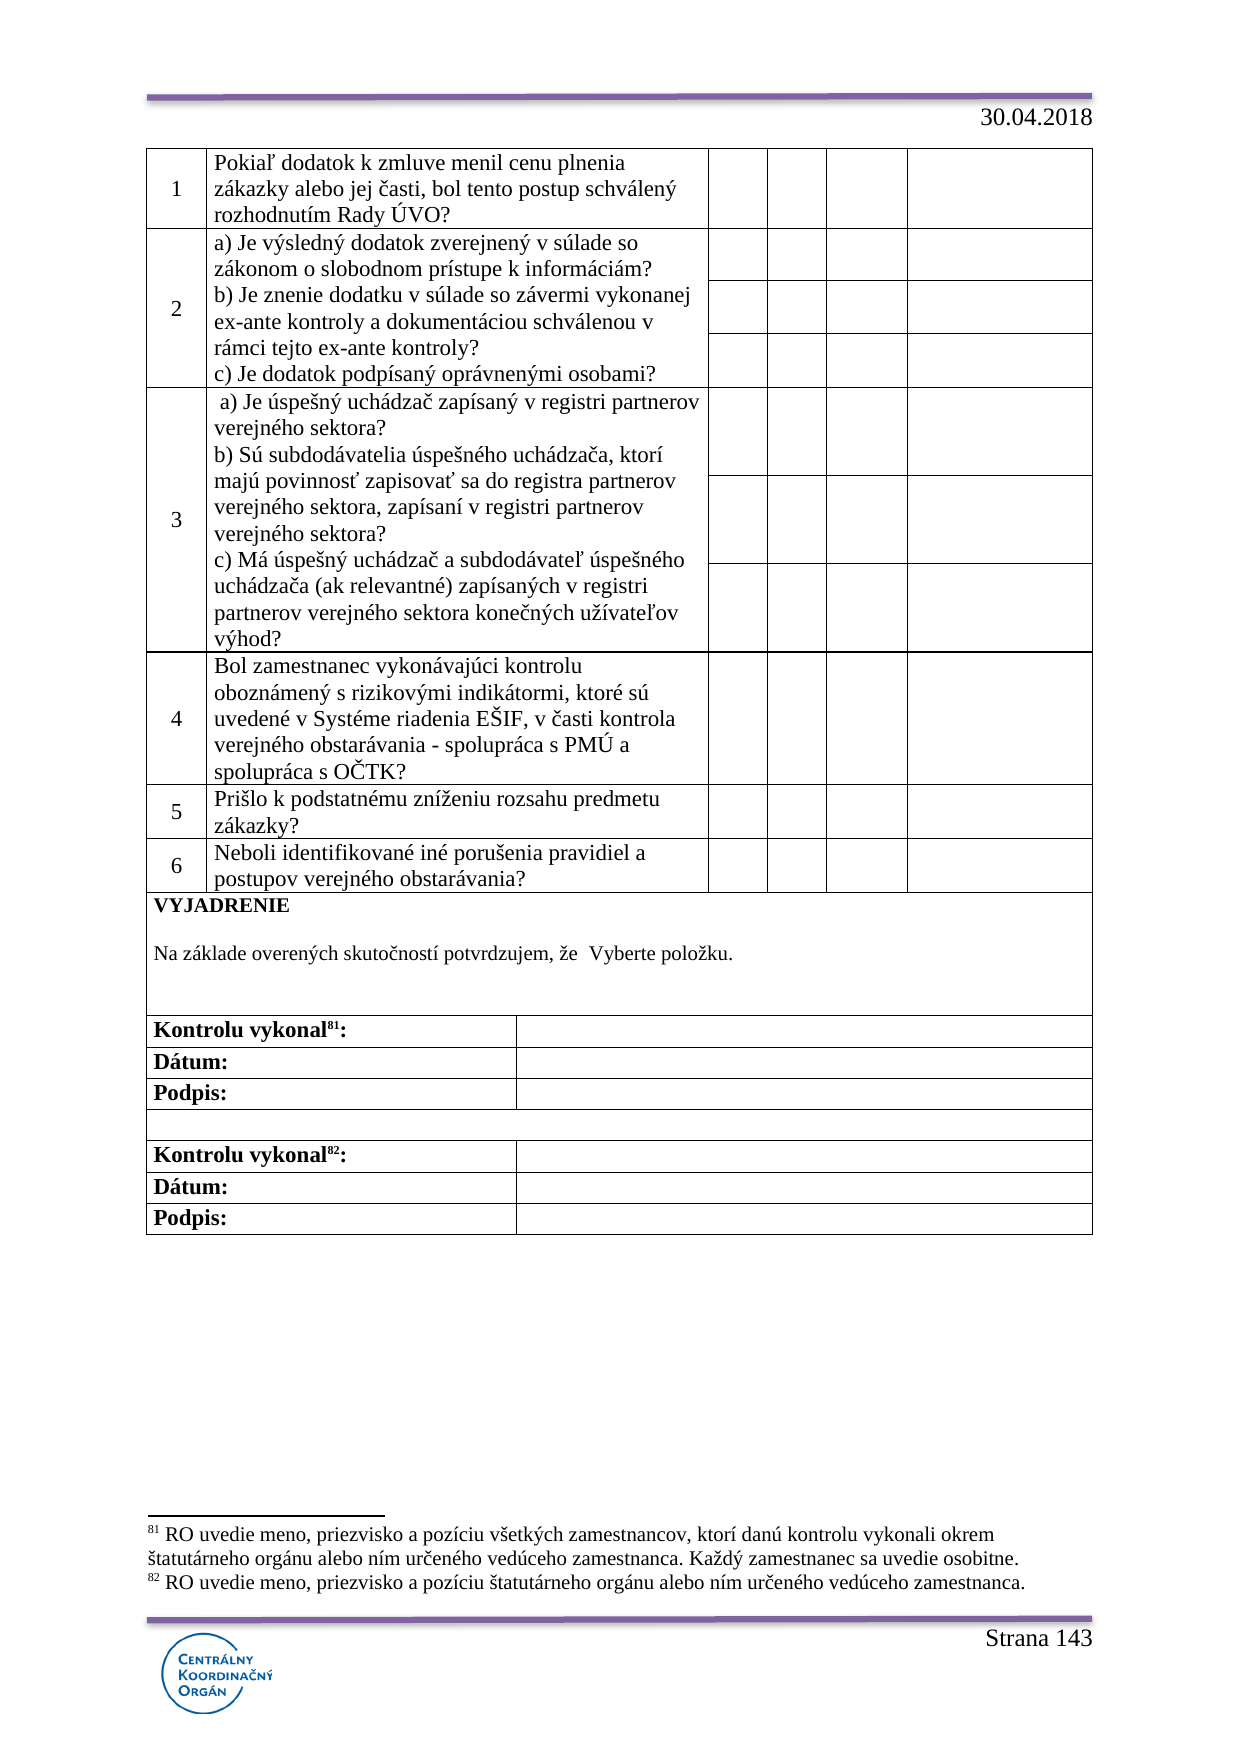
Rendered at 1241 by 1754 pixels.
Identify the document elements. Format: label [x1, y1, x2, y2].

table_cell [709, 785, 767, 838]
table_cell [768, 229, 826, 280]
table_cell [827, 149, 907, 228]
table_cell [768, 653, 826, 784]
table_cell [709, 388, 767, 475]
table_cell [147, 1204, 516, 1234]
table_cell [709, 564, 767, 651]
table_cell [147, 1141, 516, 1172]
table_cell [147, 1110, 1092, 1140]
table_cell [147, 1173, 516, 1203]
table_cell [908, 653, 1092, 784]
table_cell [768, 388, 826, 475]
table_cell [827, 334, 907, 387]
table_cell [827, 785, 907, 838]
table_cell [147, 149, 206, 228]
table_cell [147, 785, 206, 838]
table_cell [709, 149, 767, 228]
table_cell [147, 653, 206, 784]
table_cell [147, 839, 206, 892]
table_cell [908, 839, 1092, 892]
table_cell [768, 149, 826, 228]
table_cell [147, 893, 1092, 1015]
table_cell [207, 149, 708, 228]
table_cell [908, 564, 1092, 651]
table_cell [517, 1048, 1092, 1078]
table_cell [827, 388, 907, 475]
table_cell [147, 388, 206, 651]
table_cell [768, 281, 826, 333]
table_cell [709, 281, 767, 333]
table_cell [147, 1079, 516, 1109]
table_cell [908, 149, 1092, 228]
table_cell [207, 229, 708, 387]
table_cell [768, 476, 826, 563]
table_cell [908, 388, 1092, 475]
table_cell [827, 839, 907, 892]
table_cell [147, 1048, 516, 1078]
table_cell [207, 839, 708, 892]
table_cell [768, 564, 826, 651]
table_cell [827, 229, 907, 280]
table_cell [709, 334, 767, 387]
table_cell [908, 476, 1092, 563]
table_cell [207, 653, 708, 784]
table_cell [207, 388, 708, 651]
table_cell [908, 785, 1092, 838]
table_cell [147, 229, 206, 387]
picture [159, 1631, 272, 1713]
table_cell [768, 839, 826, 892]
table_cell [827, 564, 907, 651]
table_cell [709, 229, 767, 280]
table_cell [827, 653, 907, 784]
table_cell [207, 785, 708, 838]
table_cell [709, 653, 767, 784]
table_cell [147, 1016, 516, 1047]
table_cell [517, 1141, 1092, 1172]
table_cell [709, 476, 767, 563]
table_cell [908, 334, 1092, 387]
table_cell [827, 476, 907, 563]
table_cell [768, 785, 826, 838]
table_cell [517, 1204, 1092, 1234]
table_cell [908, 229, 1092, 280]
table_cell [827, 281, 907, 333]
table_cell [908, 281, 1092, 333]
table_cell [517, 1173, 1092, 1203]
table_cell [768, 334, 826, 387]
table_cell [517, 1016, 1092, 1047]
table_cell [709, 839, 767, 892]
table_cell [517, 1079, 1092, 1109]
